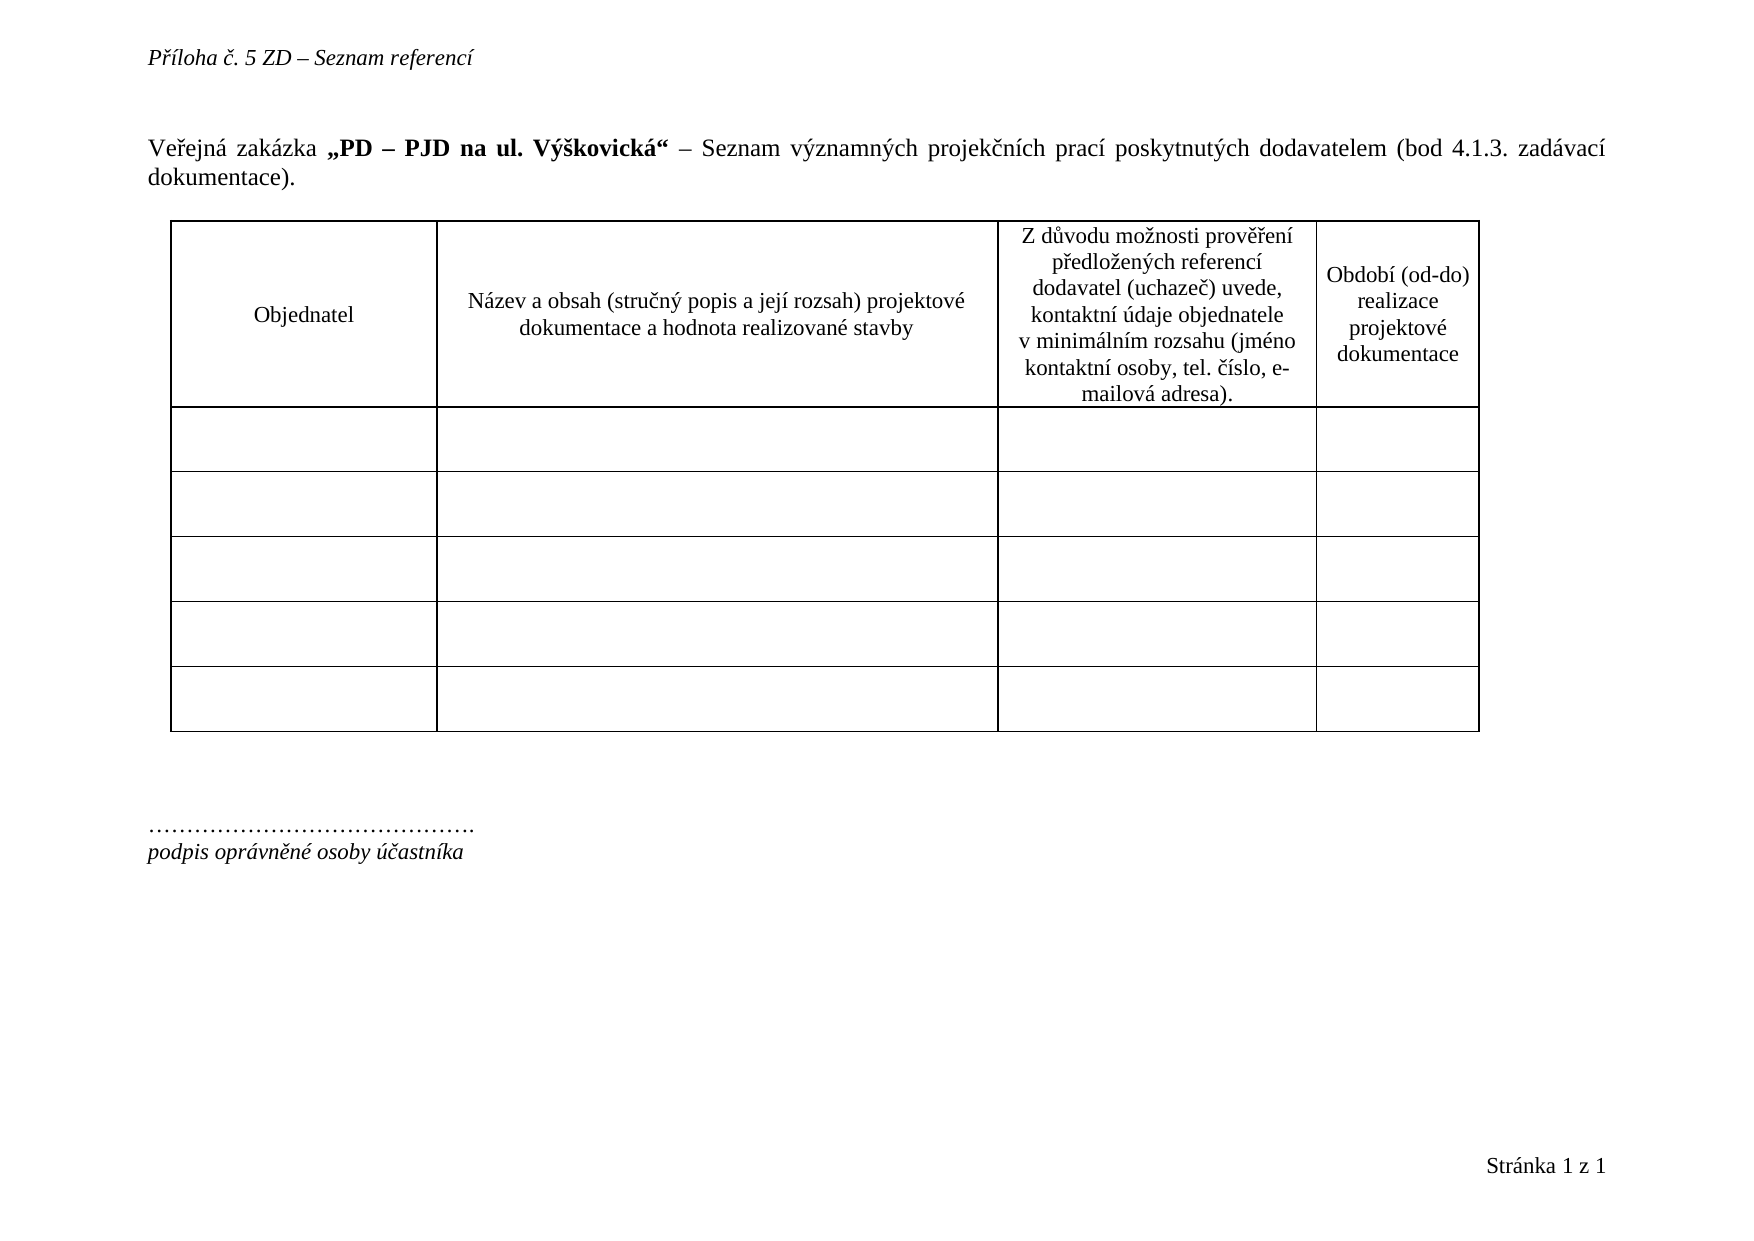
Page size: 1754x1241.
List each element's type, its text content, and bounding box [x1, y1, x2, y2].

table_cell [172, 472, 436, 536]
table_cell [438, 408, 997, 471]
table_cell [999, 472, 1316, 536]
table_header Období (od-do) realizace projektové dokumentace [1317, 222, 1478, 406]
text podpis oprávněné osoby účastníka [148, 838, 1606, 864]
table_cell [1317, 602, 1478, 666]
table_cell [999, 408, 1316, 471]
table_cell [999, 602, 1316, 666]
subtitle Veřejná zakázka „PD – PJD na ul. Výškovická“ – Seznam významných projekčních prací poskytnutých dodavatelem (bod 4.1.3. zadávací dokumentace). [148, 133, 1606, 191]
table_cell [1317, 408, 1478, 471]
table_header Název a obsah (stručný popis a její rozsah) projektové dokumentace a hodnota realizované stavby [438, 222, 997, 406]
table_cell [172, 537, 436, 601]
table_cell [438, 667, 997, 731]
table_cell [172, 408, 436, 471]
table_cell [172, 667, 436, 731]
table_cell [438, 537, 997, 601]
table_cell [999, 537, 1316, 601]
table_cell [1317, 537, 1478, 601]
table_cell [999, 667, 1316, 731]
table_cell [172, 602, 436, 666]
table_cell [1317, 667, 1478, 731]
table_cell [438, 602, 997, 666]
table_cell [1317, 472, 1478, 536]
text ……………………………………. [148, 811, 1606, 838]
table_header Z důvodu možnosti prověření předložených referencí dodavatel (uchazeč) uvede, kontaktní údaje objednatele v minimálním rozsahu (jméno kontaktní osoby, tel. číslo, e-mailová adresa). [999, 222, 1316, 406]
table_cell [438, 472, 997, 536]
table_header Objednatel [172, 222, 436, 406]
